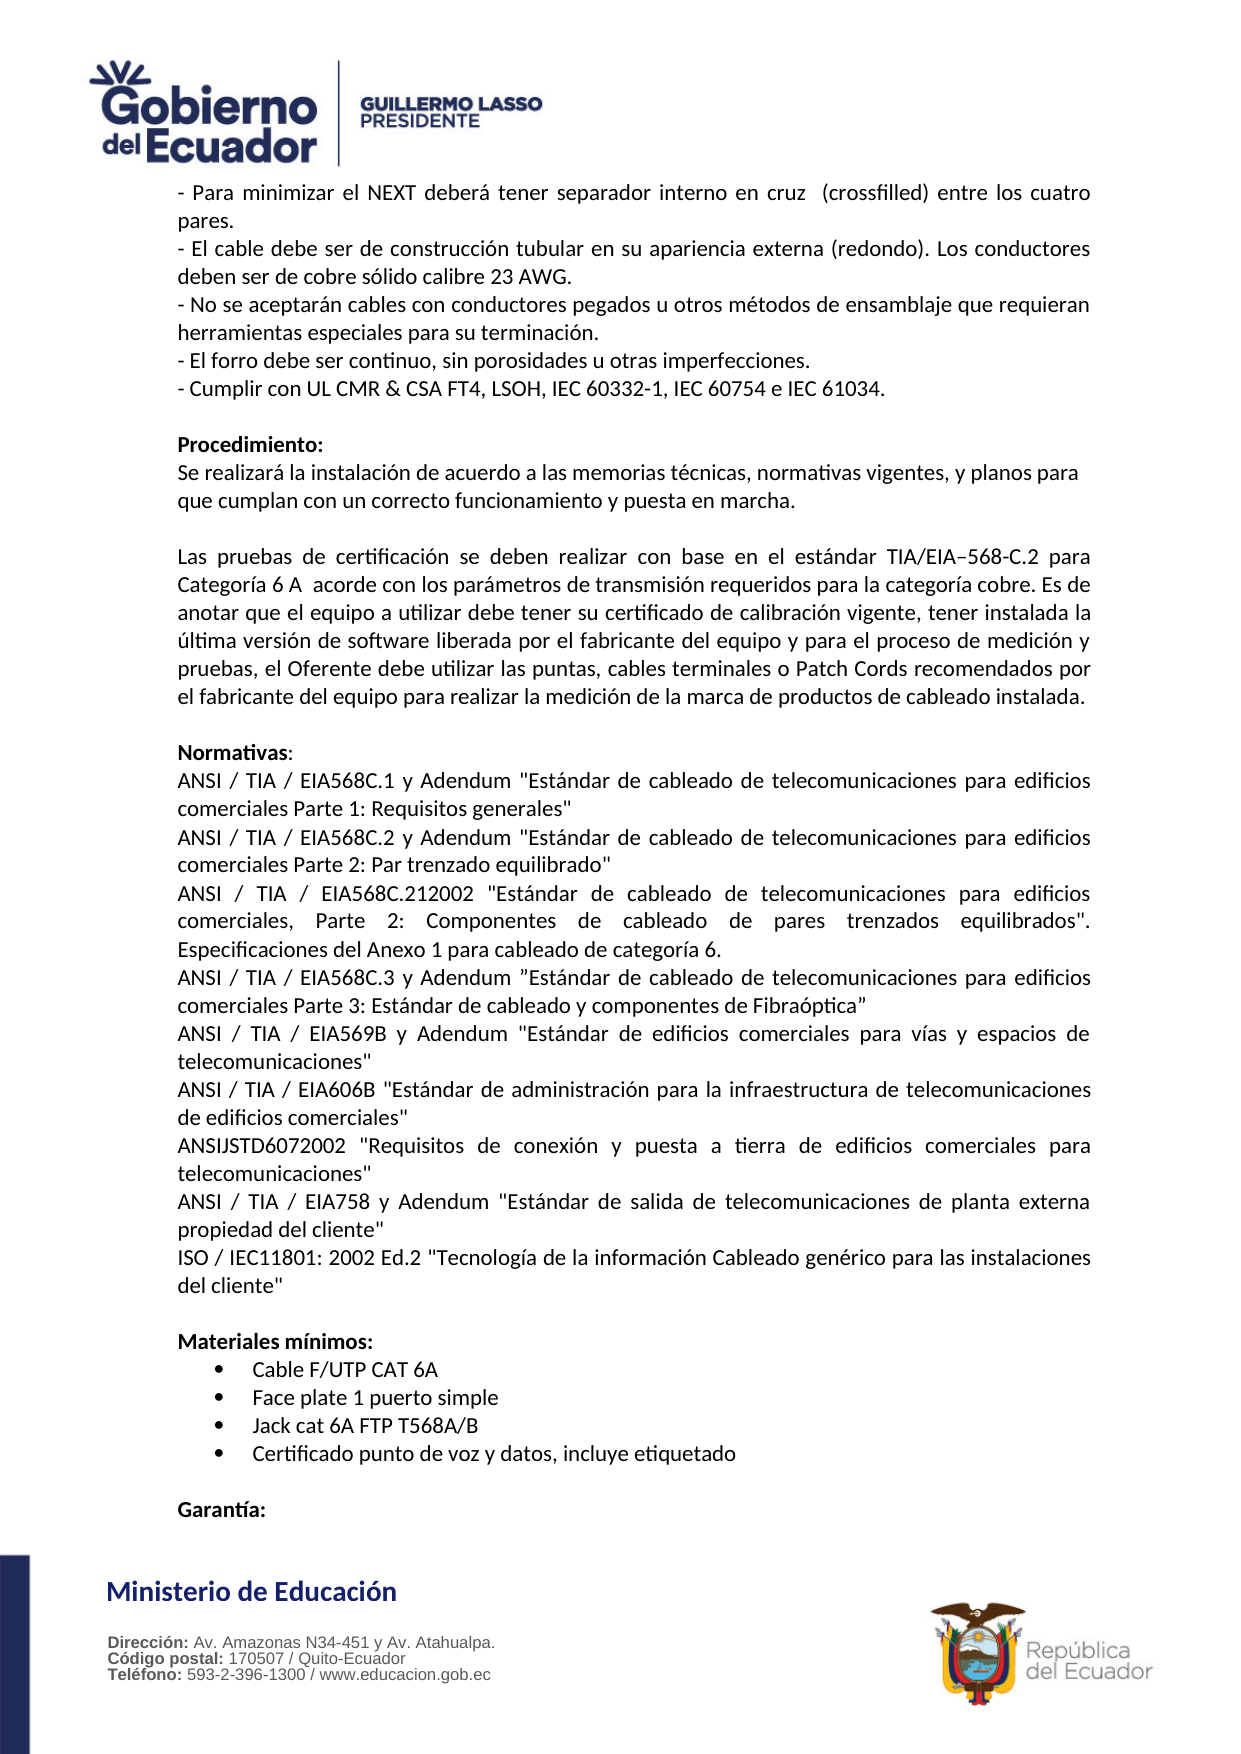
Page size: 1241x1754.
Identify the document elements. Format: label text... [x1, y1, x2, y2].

text ANSI / TIA / EIA569B y Adendum "Estándar de edificios comerciales para vías y espacios de telecomunicaciones" [177, 1019, 1092, 1075]
text - Cumplir con UL CMR & CSA FT4, LSOH, IEC 60332-1, IEC 60754 e IEC 61034. [177, 374, 1092, 402]
text ANSI / TIA / EIA758 y Adendum "Estándar de salida de telecomunicaciones de planta externa propiedad del cliente" [177, 1187, 1092, 1243]
text ANSIJSTD6072002 "Requisitos de conexión y puesta a tierra de edificios comerciales para telecomunicaciones" [177, 1131, 1092, 1187]
text Procedimiento: [177, 430, 1092, 458]
text ANSI / TIA / EIA568C.3 y Adendum ”Estándar de cableado de telecomunicaciones para edificios comerciales Parte 3: Estándar de cableado y componentes de Fibraóptica” [177, 963, 1092, 1019]
text ANSI / TIA / EIA568C.212002 "Estándar de cableado de telecomunicaciones para edificios comerciales, Parte 2: Componentes de cableado de pares trenzados equilibrados". Especificaciones del Anexo 1 para cableado de categoría 6. [177, 879, 1092, 963]
text Las pruebas de certificación se deben realizar con base en el estándar TIA/EIA–568-C.2 para Categoría 6 A acorde con los parámetros de transmisión requeridos para la categoría cobre. Es de anotar que el equipo a utilizar debe tener su certificado de calibración vigente, tener instalada la última versión de software liberada por el fabricante del equipo y para el proceso de medición y pruebas, el Oferente debe utilizar las puntas, cables terminales o Patch Cords recomendados por el fabricante del equipo para realizar la medición de la marca de productos de cableado instalada. [177, 542, 1092, 711]
text Se realizará la instalación de acuerdo a las memorias técnicas, normativas vigentes, y planos para que cumplan con un correcto funcionamiento y puesta en marcha. [177, 458, 1092, 514]
text ANSI / TIA / EIA568C.2 y Adendum "Estándar de cableado de telecomunicaciones para edificios comerciales Parte 2: Par trenzado equilibrado" [177, 823, 1092, 879]
text Normativas: [177, 738, 1092, 767]
picture [0, 1, 1240, 1754]
text - No se aceptarán cables con conductores pegados u otros métodos de ensamblaje que requieran herramientas especiales para su terminación. [177, 290, 1092, 346]
list Certificado punto de voz y datos, incluye etiquetado [215, 1439, 1092, 1467]
list Face plate 1 puerto simple [215, 1383, 1092, 1411]
text ANSI / TIA / EIA606B "Estándar de administración para la infraestructura de telecomunicaciones de edificios comerciales" [177, 1075, 1092, 1131]
text Materiales mínimos: [177, 1327, 1092, 1355]
text - El forro debe ser continuo, sin porosidades u otras imperfecciones. [177, 346, 1092, 374]
text - Para minimizar el NEXT deberá tener separador interno en cruz (crossfilled) entre los cuatro pares. [177, 178, 1092, 234]
text - El cable debe ser de construcción tubular en su apariencia externa (redondo). Los conductores deben ser de cobre sólido calibre 23 AWG. [177, 234, 1092, 290]
list Jack cat 6A FTP T568A/B [215, 1411, 1092, 1439]
text ISO / IEC11801: 2002 Ed.2 "Tecnología de la información Cableado genérico para las instalaciones del cliente" [177, 1243, 1092, 1299]
text Garantía: [177, 1495, 1092, 1523]
text ANSI / TIA / EIA568C.1 y Adendum "Estándar de cableado de telecomunicaciones para edificios comerciales Parte 1: Requisitos generales" [177, 767, 1092, 823]
list Cable F/UTP CAT 6A [215, 1355, 1092, 1383]
